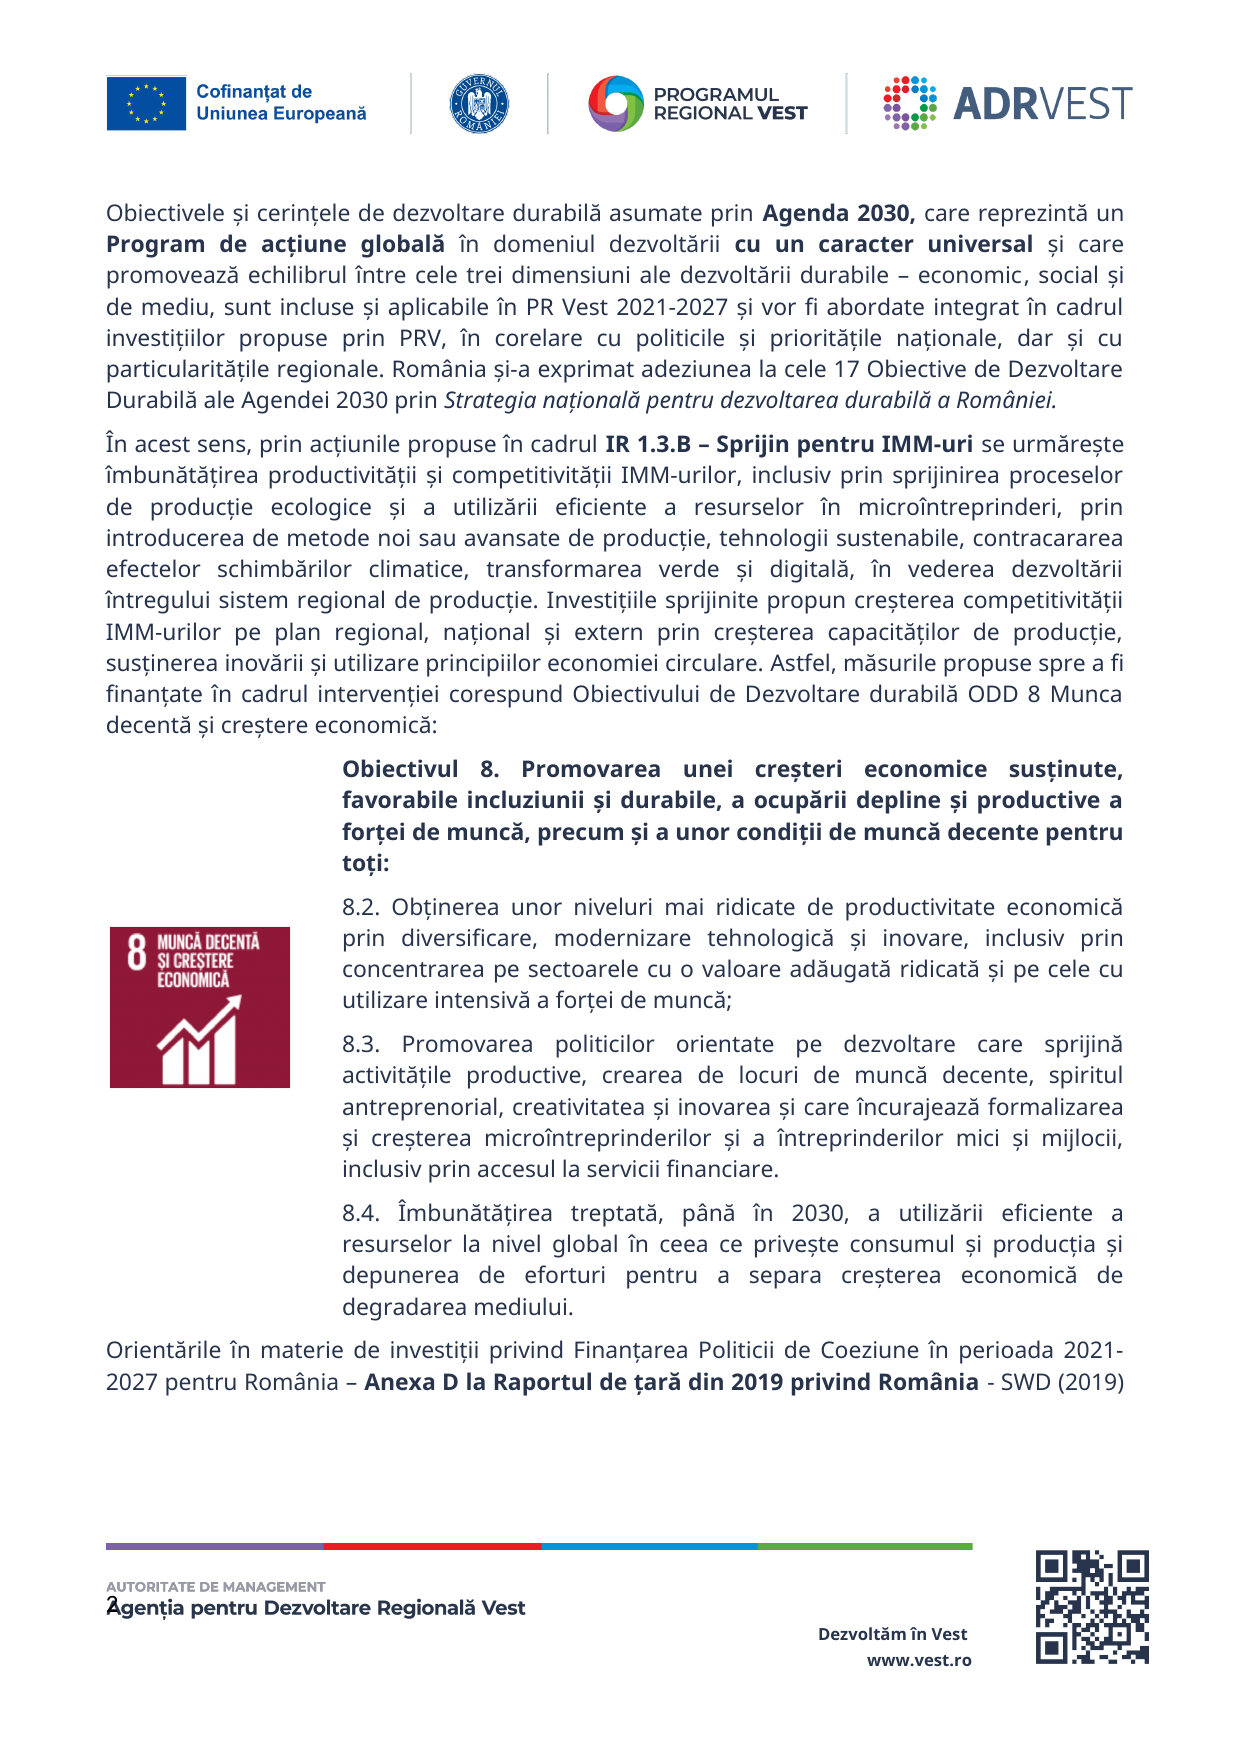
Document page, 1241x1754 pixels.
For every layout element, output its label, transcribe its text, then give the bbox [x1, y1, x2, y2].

picture [105, 73, 1133, 134]
text 8.3. Promovarea politicilor orientate pe dezvoltare care sprijină activitățile productive, crearea de locuri de muncă decente, spiritul antreprenorial, creativitatea și inovarea și care încurajează formalizarea și creșterea microîntreprinderilor și a întreprinderilor mici și mijlocii, inclusiv prin accesul la servicii financiare. [342, 1028, 1124, 1184]
picture [1027, 1542, 1158, 1673]
text 8.4. Îmbunătățirea treptată, până în 2030, a utilizării eficiente a resurselor la nivel global în ceea ce privește consumul și producția și depunerea de eforturi pentru a separa creșterea economică de degradarea mediului. [342, 1197, 1124, 1322]
text Obiectivul 8. Promovarea unei creșteri economice susținute, favorabile incluziunii și durabile, a ocupării depline și productive a forței de muncă, precum și a unor condiții de muncă decente pentru toți: [342, 753, 1124, 878]
text 8.2. Obținerea unor niveluri mai ridicate de productivitate economică prin diversificare, modernizare tehnologică și inovare, inclusiv prin concentrarea pe sectoarele cu o valoare adăugată ridicată și pe cele cu utilizare intensivă a forței de muncă; [342, 890, 1124, 1015]
text În acest sens, prin acțiunile propuse în cadrul IR 1.3.B – Sprijin pentru IMM-uri se urmărește îmbunătățirea productivității și competitivității IMM-urilor, inclusiv prin sprijinirea proceselor de producție ecologice și a utilizării eficiente a resurselor în microîntreprinderi, prin introducerea de metode noi sau avansate de producție, tehnologii sustenabile, contracararea efectelor schimbărilor climatice, transformarea verde și digitală, în vederea dezvoltării întregului sistem regional de producție. Investițiile sprijinite propun creșterea competitivității IMM-urilor pe plan regional, național și extern prin creșterea capacităților de producție, susținerea inovării și utilizare principiilor economiei circulare. Astfel, măsurile propuse spre a fi finanțate în cadrul intervenției corespund Obiectivului de Dezvoltare durabilă ODD 8 Munca decentă și creștere economică: [106, 428, 1124, 740]
text Obiectivele și cerințele de dezvoltare durabilă asumate prin Agenda 2030, care reprezintă un Program de acțiune globală în domeniul dezvoltării cu un caracter universal și care promovează echilibrul între cele trei dimensiuni ale dezvoltării durabile – economic, social și de mediu, sunt incluse și aplicabile în PR Vest 2021-2027 și vor fi abordate integrat în cadrul investițiilor propuse prin PRV, în corelare cu politicile și prioritățile naționale, dar și cu particularitățile regionale. România și-a exprimat adeziunea la cele 17 Obiective de Dezvoltare Durabilă ale Agendei 2030 prin Strategia națională pentru dezvoltarea durabilă a României. [106, 197, 1124, 415]
picture [105, 922, 293, 1094]
